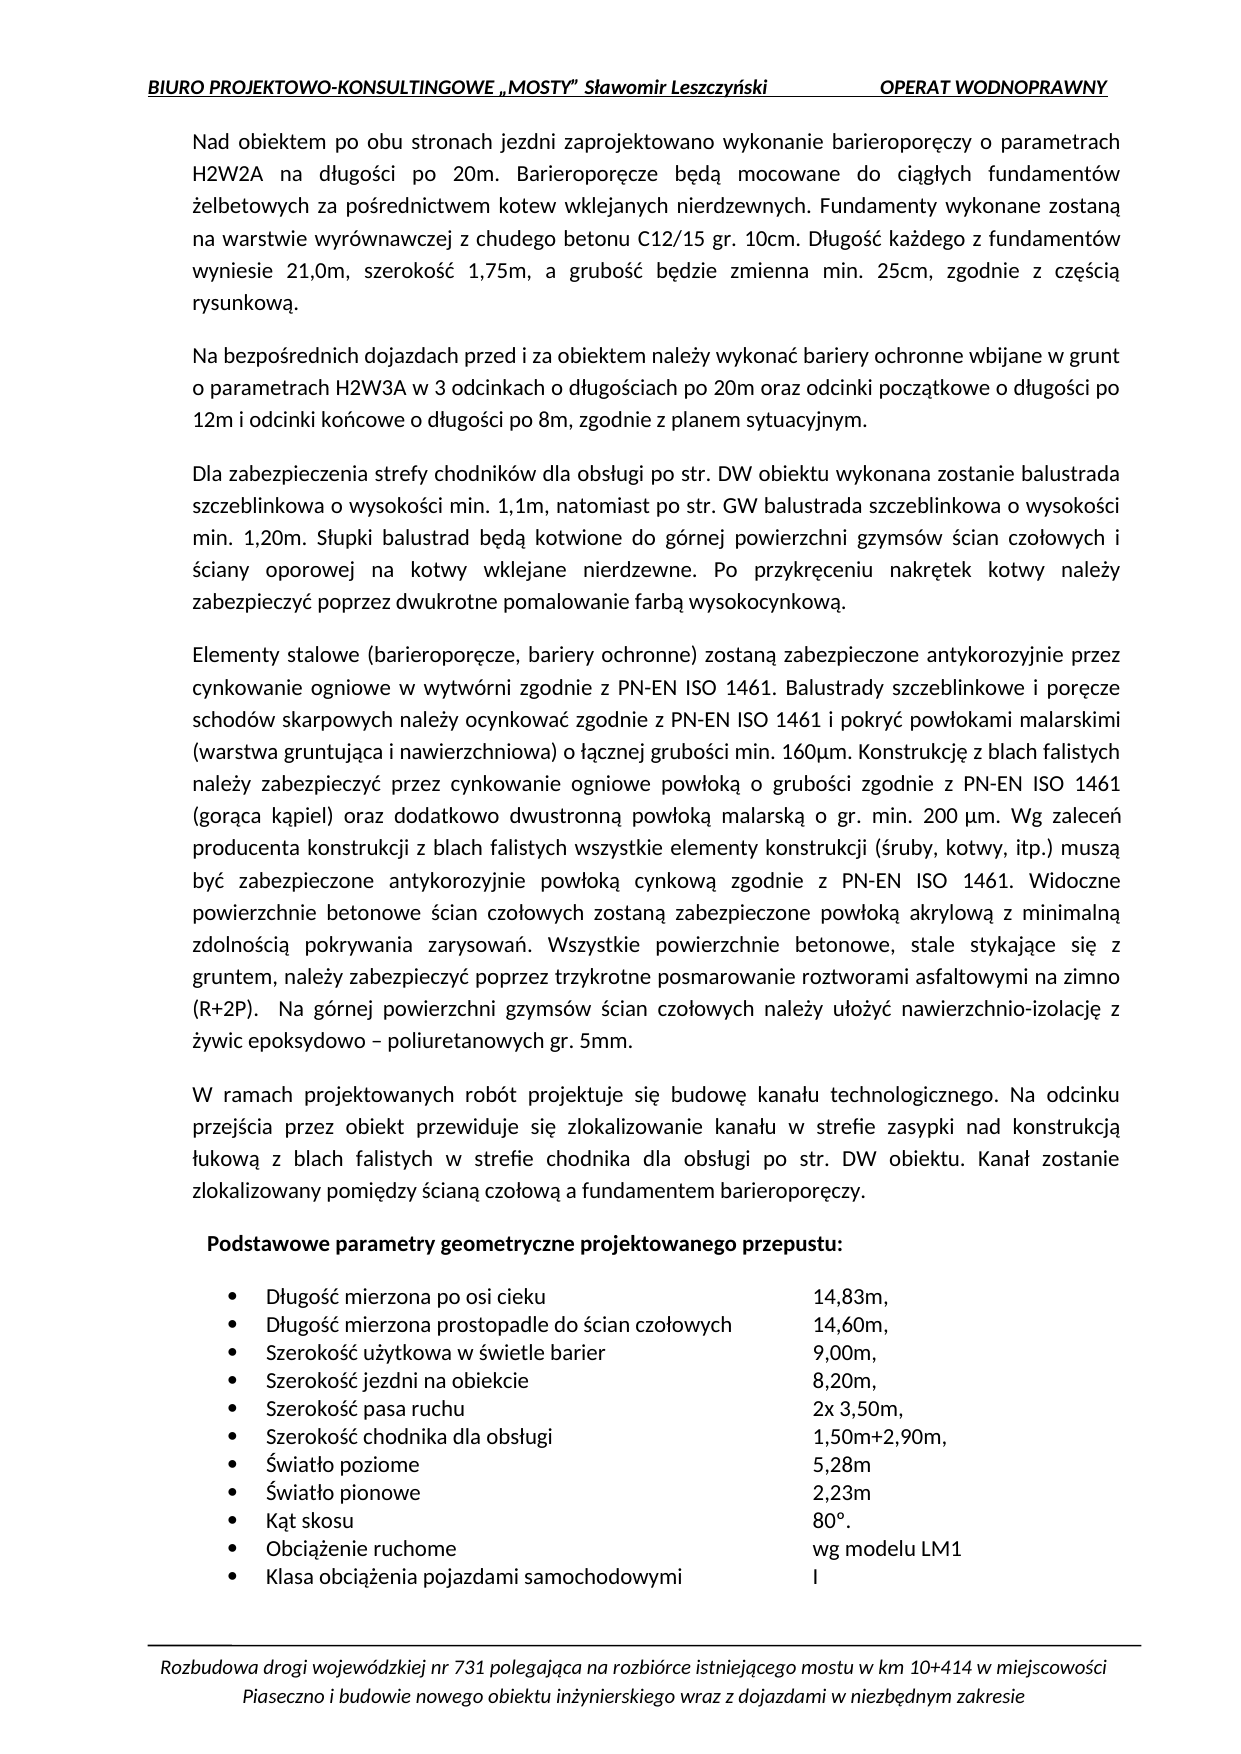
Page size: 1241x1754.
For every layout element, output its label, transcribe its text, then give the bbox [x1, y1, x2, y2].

text Podstawowe parametry geometryczne projektowanego przepustu: [148, 1229, 1122, 1257]
text Dla zabezpieczenia strefy chodników dla obsługi po str. DW obiektu wykonana zostanie balustrada szczeblinkowa o wysokości min. 1,1m, natomiast po str. GW balustrada szczeblinkowa o wysokości min. 1,20m. Słupki balustrad będą kotwione do górnej powierzchni gzymsów ścian czołowych i ściany oporowej na kotwy wklejane nierdzewne. Po przykręceniu nakrętek kotwy należy zabezpieczyć poprzez dwukrotne pomalowanie farbą wysokocynkową. [192, 459, 1122, 615]
list Kąt skosu 80º. [228, 1506, 1122, 1534]
text Elementy stalowe (barieroporęcze, bariery ochronne) zostaną zabezpieczone antykorozyjnie przez cynkowanie ogniowe w wytwórni zgodnie z PN-EN ISO 1461. Balustrady szczeblinkowe i poręcze schodów skarpowych należy ocynkować zgodnie z PN-EN ISO 1461 i pokryć powłokami malarskimi (warstwa gruntująca i nawierzchniowa) o łącznej grubości min. 160μm. Konstrukcję z blach falistych należy zabezpieczyć przez cynkowanie ogniowe powłoką o grubości zgodnie z PN-EN ISO 1461 (gorąca kąpiel) oraz dodatkowo dwustronną powłoką malarską o gr. min. 200 µm. Wg zaleceń producenta konstrukcji z blach falistych wszystkie elementy konstrukcji (śruby, kotwy, itp.) muszą być zabezpieczone antykorozyjnie powłoką cynkową zgodnie z PN-EN ISO 1461. Widoczne powierzchnie betonowe ścian czołowych zostaną zabezpieczone powłoką akrylową z minimalną zdolnością pokrywania zarysowań. Wszystkie powierzchnie betonowe, stale stykające się z gruntem, należy zabezpieczyć poprzez trzykrotne posmarowanie roztworami asfaltowymi na zimno (R+2P). Na górnej powierzchni gzymsów ścian czołowych należy ułożyć nawierzchnio-izolację z żywic epoksydowo – poliuretanowych gr. 5mm. [192, 640, 1122, 1055]
list Szerokość chodnika dla obsługi 1,50m+2,90m, [228, 1422, 1122, 1450]
list Długość mierzona prostopadle do ścian czołowych 14,60m, [228, 1310, 1122, 1338]
text W ramach projektowanych robót projektuje się budowę kanału technologicznego. Na odcinku przejścia przez obiekt przewiduje się zlokalizowanie kanału w strefie zasypki nad konstrukcją łukową z blach falistych w strefie chodnika dla obsługi po str. DW obiektu. Kanał zostanie zlokalizowany pomiędzy ścianą czołową a fundamentem barieroporęczy. [192, 1080, 1122, 1204]
list Światło poziome 5,28m [228, 1450, 1122, 1478]
list Obciążenie ruchome wg modelu LM1 [228, 1534, 1122, 1562]
list Klasa obciążenia pojazdami samochodowymi I [228, 1562, 1122, 1591]
list Szerokość użytkowa w świetle barier 9,00m, [228, 1338, 1122, 1366]
list Długość mierzona po osi cieku 14,83m, [228, 1282, 1122, 1310]
text Na bezpośrednich dojazdach przed i za obiektem należy wykonać bariery ochronne wbijane w grunt o parametrach H2W3A w 3 odcinkach o długościach po 20m oraz odcinki początkowe o długości po 12m i odcinki końcowe o długości po 8m, zgodnie z planem sytuacyjnym. [192, 341, 1122, 434]
text Nad obiektem po obu stronach jezdni zaprojektowano wykonanie barieroporęczy o parametrach H2W2A na długości po 20m. Barieroporęcze będą mocowane do ciągłych fundamentów żelbetowych za pośrednictwem kotew wklejanych nierdzewnych. Fundamenty wykonane zostaną na warstwie wyrównawczej z chudego betonu C12/15 gr. 10cm. Długość każdego z fundamentów wyniesie 21,0m, szerokość 1,75m, a grubość będzie zmienna min. 25cm, zgodnie z częścią rysunkową. [192, 127, 1122, 316]
list Szerokość pasa ruchu 2x 3,50m, [228, 1394, 1122, 1422]
list Światło pionowe 2,23m [228, 1478, 1122, 1506]
list Szerokość jezdni na obiekcie 8,20m, [228, 1366, 1122, 1394]
